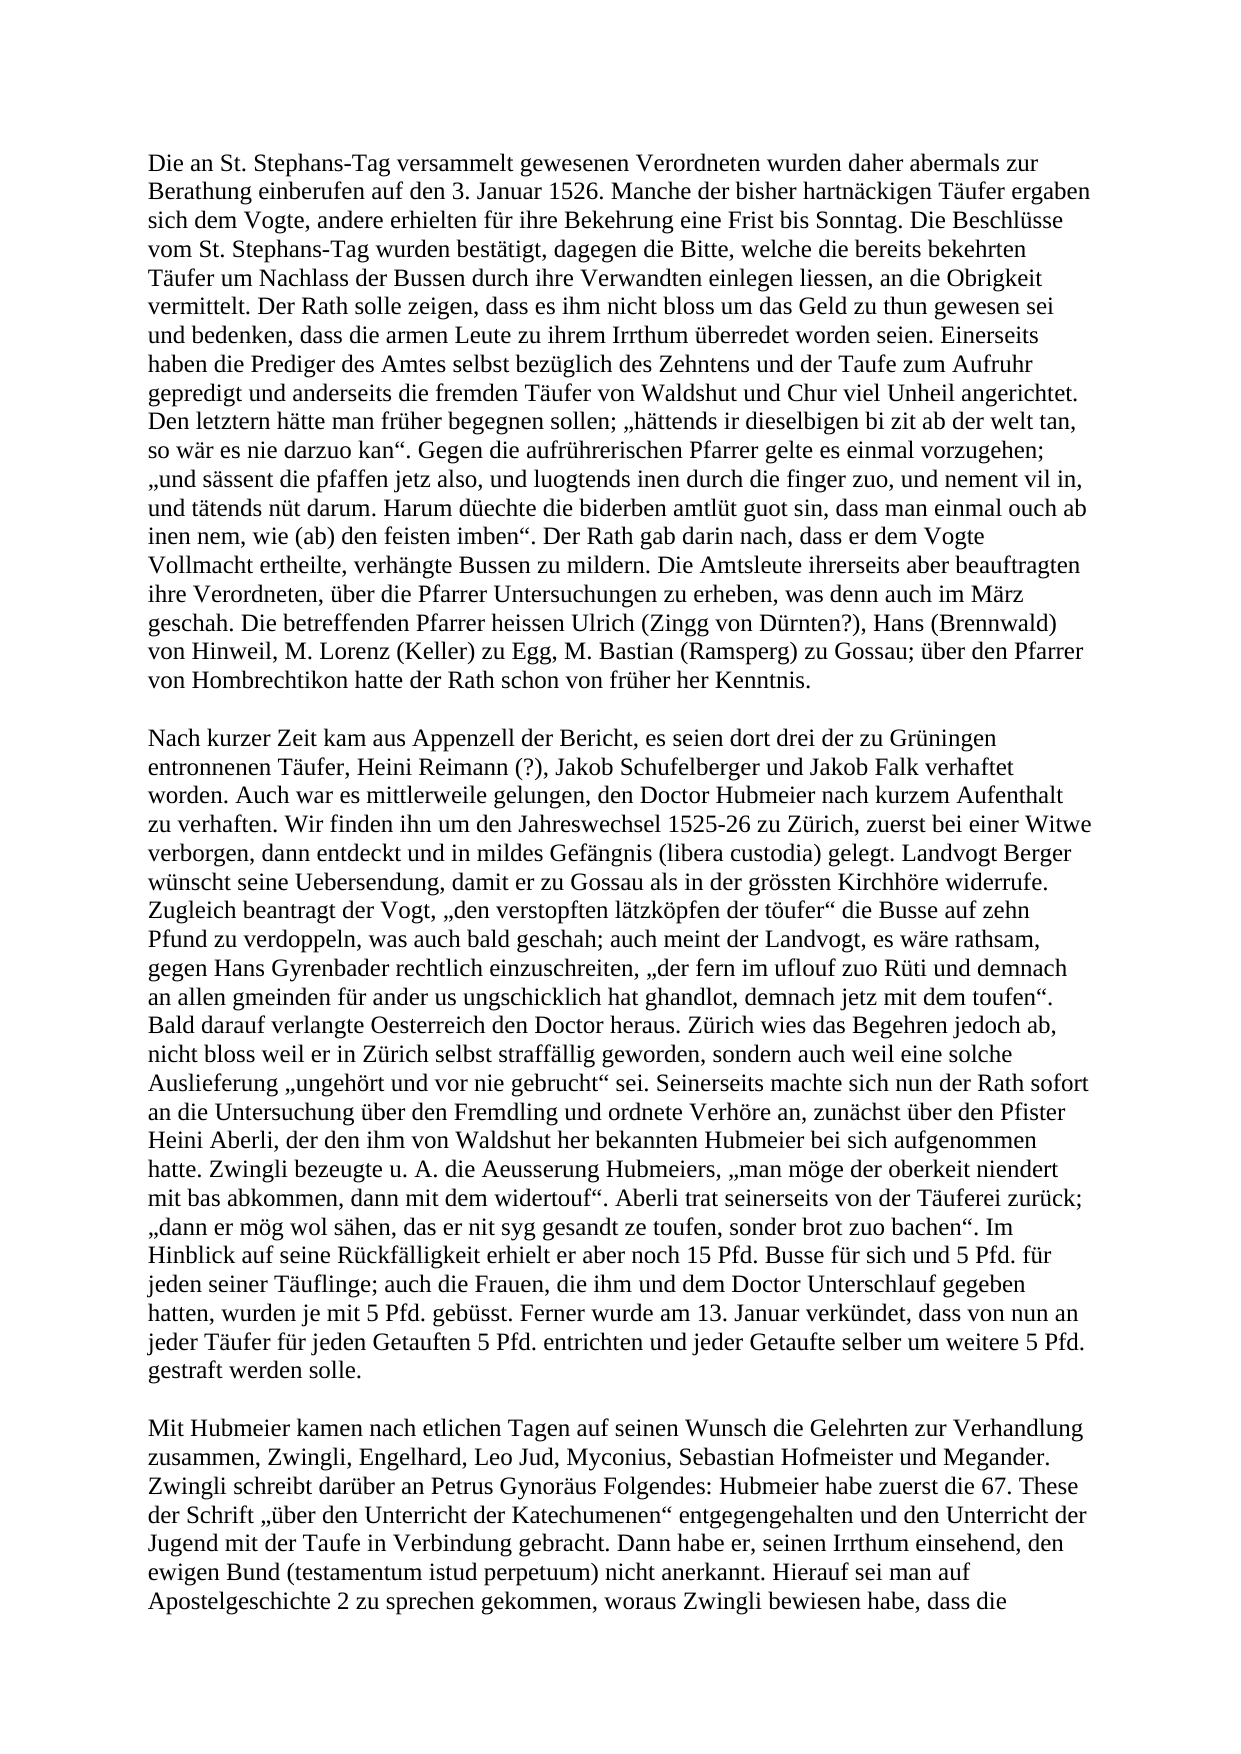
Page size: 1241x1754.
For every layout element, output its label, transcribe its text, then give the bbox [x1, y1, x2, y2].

text Die an St. Stephans-Tag versammelt gewesenen Verordneten wurden daher abermals zur Berathung einberufen auf den 3. Januar 1526. Manche der bisher hartnäckigen Täufer ergaben sich dem Vogte, andere erhielten für ihre Bekehrung eine Frist bis Sonntag. Die Beschlüsse vom St. Stephans-Tag wurden bestätigt, dagegen die Bitte, welche die bereits bekehrten Täufer um Nachlass der Bussen durch ihre Verwandten einlegen liessen, an die Obrigkeit vermittelt. Der Rath solle zeigen, dass es ihm nicht bloss um das Geld zu thun gewesen sei und bedenken, dass die armen Leute zu ihrem Irrthum überredet worden seien. Einerseits haben die Prediger des Amtes selbst bezüglich des Zehntens und der Taufe zum Aufruhr gepredigt und anderseits die fremden Täufer von Waldshut und Chur viel Unheil angerichtet. Den letztern hätte man früher begegnen sollen; „hättends ir dieselbigen bi zit ab der welt tan, so wär es nie darzuo kan“. Gegen die aufrührerischen Pfarrer gelte es einmal vorzugehen; „und sässent die pfaffen jetz also, und luogtends inen durch die finger zuo, und nement vil in, und tätends nüt darum. Harum düechte die biderben amtlüt guot sin, dass man einmal ouch ab inen nem, wie (ab) den feisten imben“. Der Rath gab darin nach, dass er dem Vogte Vollmacht ertheilte, verhängte Bussen zu mildern. Die Amtsleute ihrerseits aber beauftragten ihre Verordneten, über die Pfarrer Untersuchungen zu erheben, was denn auch im März geschah. Die betreffenden Pfarrer heissen Ulrich (Zingg von Dürnten?), Hans (Brennwald) von Hinweil, M. Lorenz (Keller) zu Egg, M. Bastian (Ramsperg) zu Gossau; über den Pfarrer von Hombrechtikon hatte der Rath schon von früher her Kenntnis. [148, 148, 1093, 694]
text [148, 1413, 1093, 1615]
text Nach kurzer Zeit kam aus Appenzell der Bericht, es seien dort drei der zu Grüningen entronnenen Täufer, Heini Reimann (?), Jakob Schufelberger und Jakob Falk verhaftet worden. Auch war es mittlerweile gelungen, den Doctor Hubmeier nach kurzem Aufenthalt zu verhaften. Wir finden ihn um den Jahreswechsel 1525-26 zu Zürich, zuerst bei einer Witwe verborgen, dann entdeckt und in mildes Gefängnis (libera custodia) gelegt. Landvogt Berger wünscht seine Uebersendung, damit er zu Gossau als in der grössten Kirchhöre widerrufe. Zugleich beantragt der Vogt, „den verstopften lätzköpfen der töufer“ die Busse auf zehn Pfund zu verdoppeln, was auch bald geschah; auch meint der Landvogt, es wäre rathsam, gegen Hans Gyrenbader rechtlich einzuschreiten, „der fern im uflouf zuo Rüti und demnach an allen gmeinden für ander us ungschicklich hat ghandlot, demnach jetz mit dem toufen“. Bald darauf verlangte Oesterreich den Doctor heraus. Zürich wies das Begehren jedoch ab, nicht bloss weil er in Zürich selbst straffällig geworden, sondern auch weil eine solche Auslieferung „ungehört und vor nie gebrucht“ sei. Seinerseits machte sich nun der Rath sofort an die Untersuchung über den Fremdling und ordnete Verhöre an, zunächst über den Pfister Heini Aberli, der den ihm von Waldshut her bekannten Hubmeier bei sich aufgenommen hatte. Zwingli bezeugte u. A. die Aeusserung Hubmeiers, „man möge der oberkeit niendert mit bas abkommen, dann mit dem widertouf“. Aberli trat seinerseits von der Täuferei zurück; „dann er mög wol sähen, das er nit syg gesandt ze toufen, sonder brot zuo bachen“. Im Hinblick auf seine Rückfälligkeit erhielt er aber noch 15 Pfd. Busse für sich und 5 Pfd. für jeden seiner Täuflinge; auch die Frauen, die ihm und dem Doctor Unterschlauf gegeben hatten, wurden je mit 5 Pfd. gebüsst. Ferner wurde am 13. Januar verkündet, dass von nun an jeder Täufer für jeden Getauften 5 Pfd. entrichten und jeder Getaufte selber um weitere 5 Pfd. gestraft werden solle. [148, 723, 1093, 1384]
